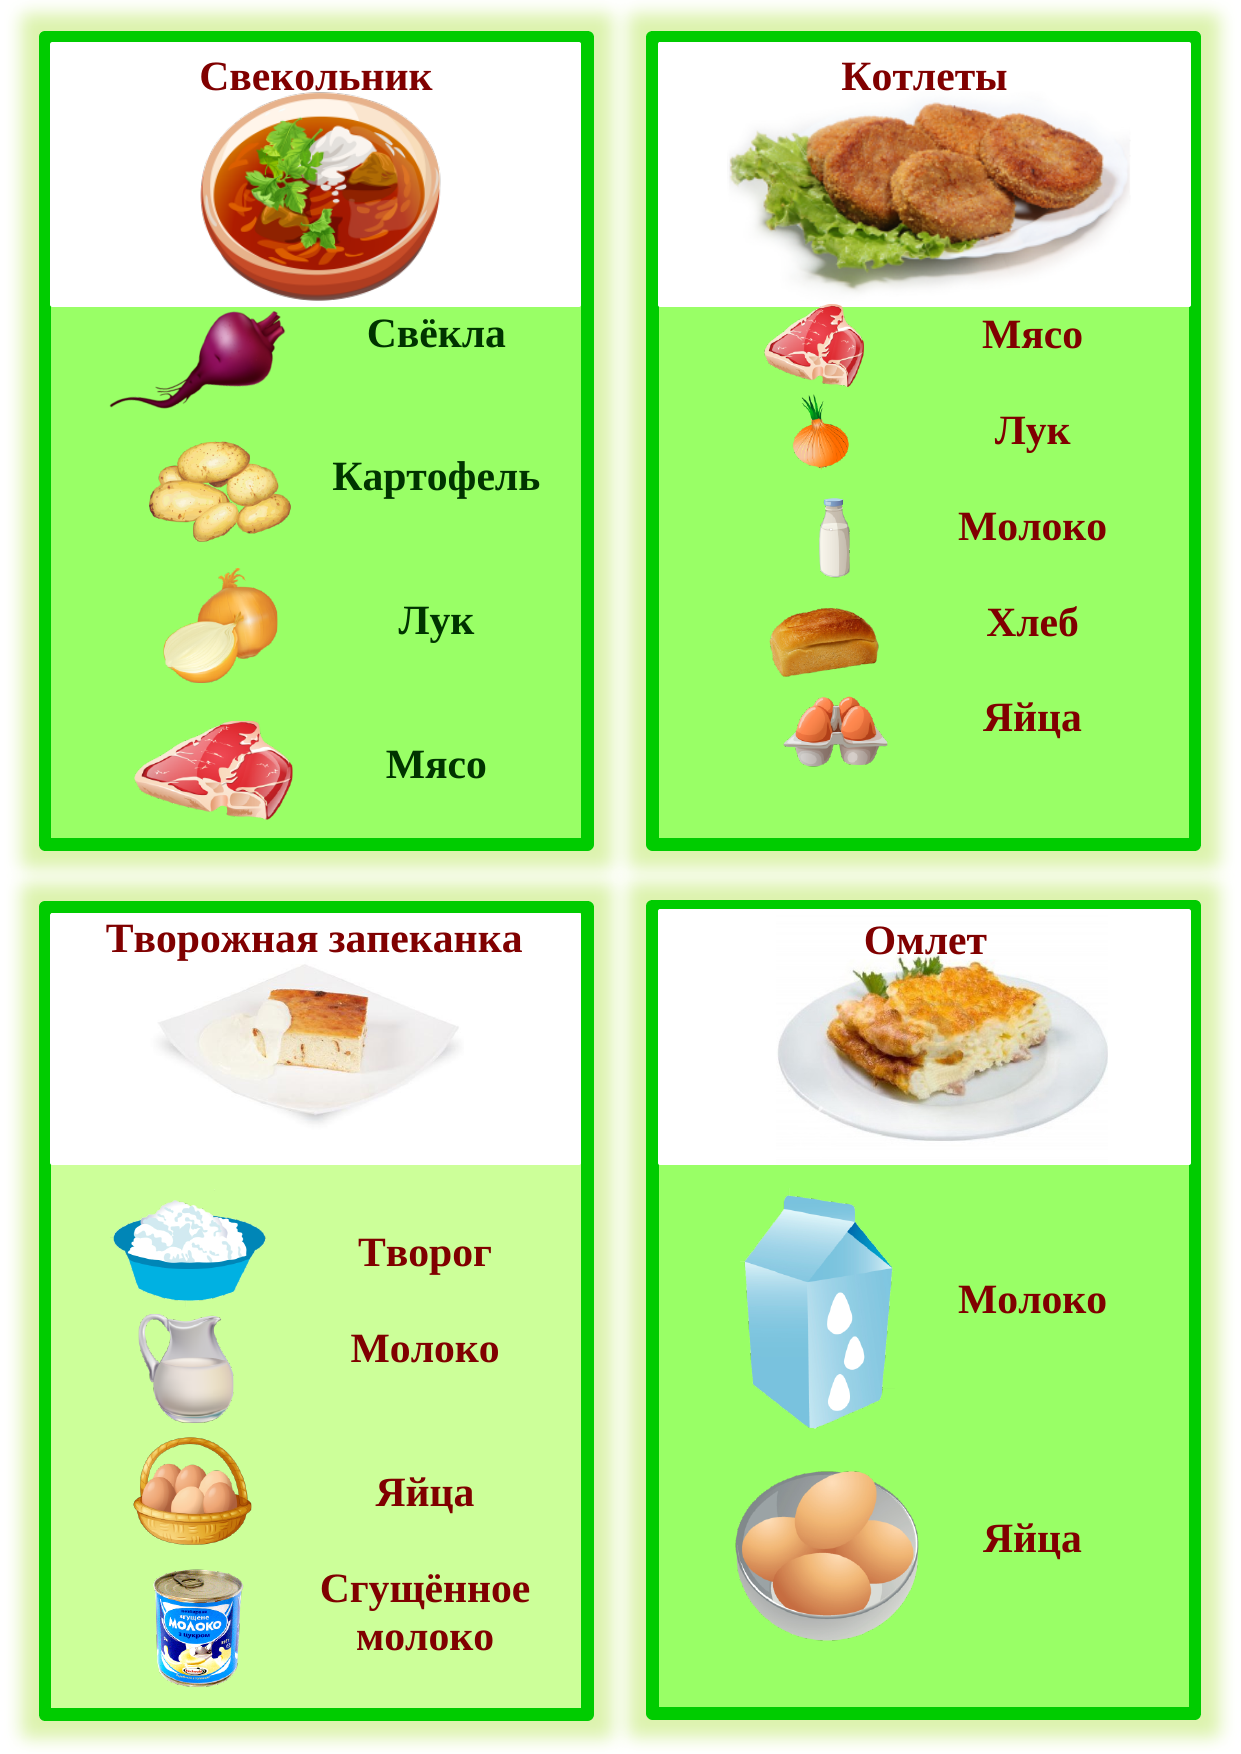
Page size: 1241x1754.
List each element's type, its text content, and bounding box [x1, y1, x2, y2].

picture [131, 721, 293, 821]
picture [163, 568, 278, 683]
text Творожная запеканка [59, 913, 658, 961]
picture [693, 43, 1133, 472]
picture [727, 1454, 924, 1645]
picture [816, 497, 852, 578]
picture [740, 1188, 895, 1430]
picture [776, 915, 1108, 1164]
picture [782, 696, 888, 767]
picture [110, 1189, 270, 1307]
picture [101, 86, 449, 542]
picture [768, 606, 879, 677]
picture [132, 1434, 252, 1547]
picture [131, 1561, 263, 1693]
picture [138, 1314, 234, 1423]
picture [148, 961, 464, 1164]
